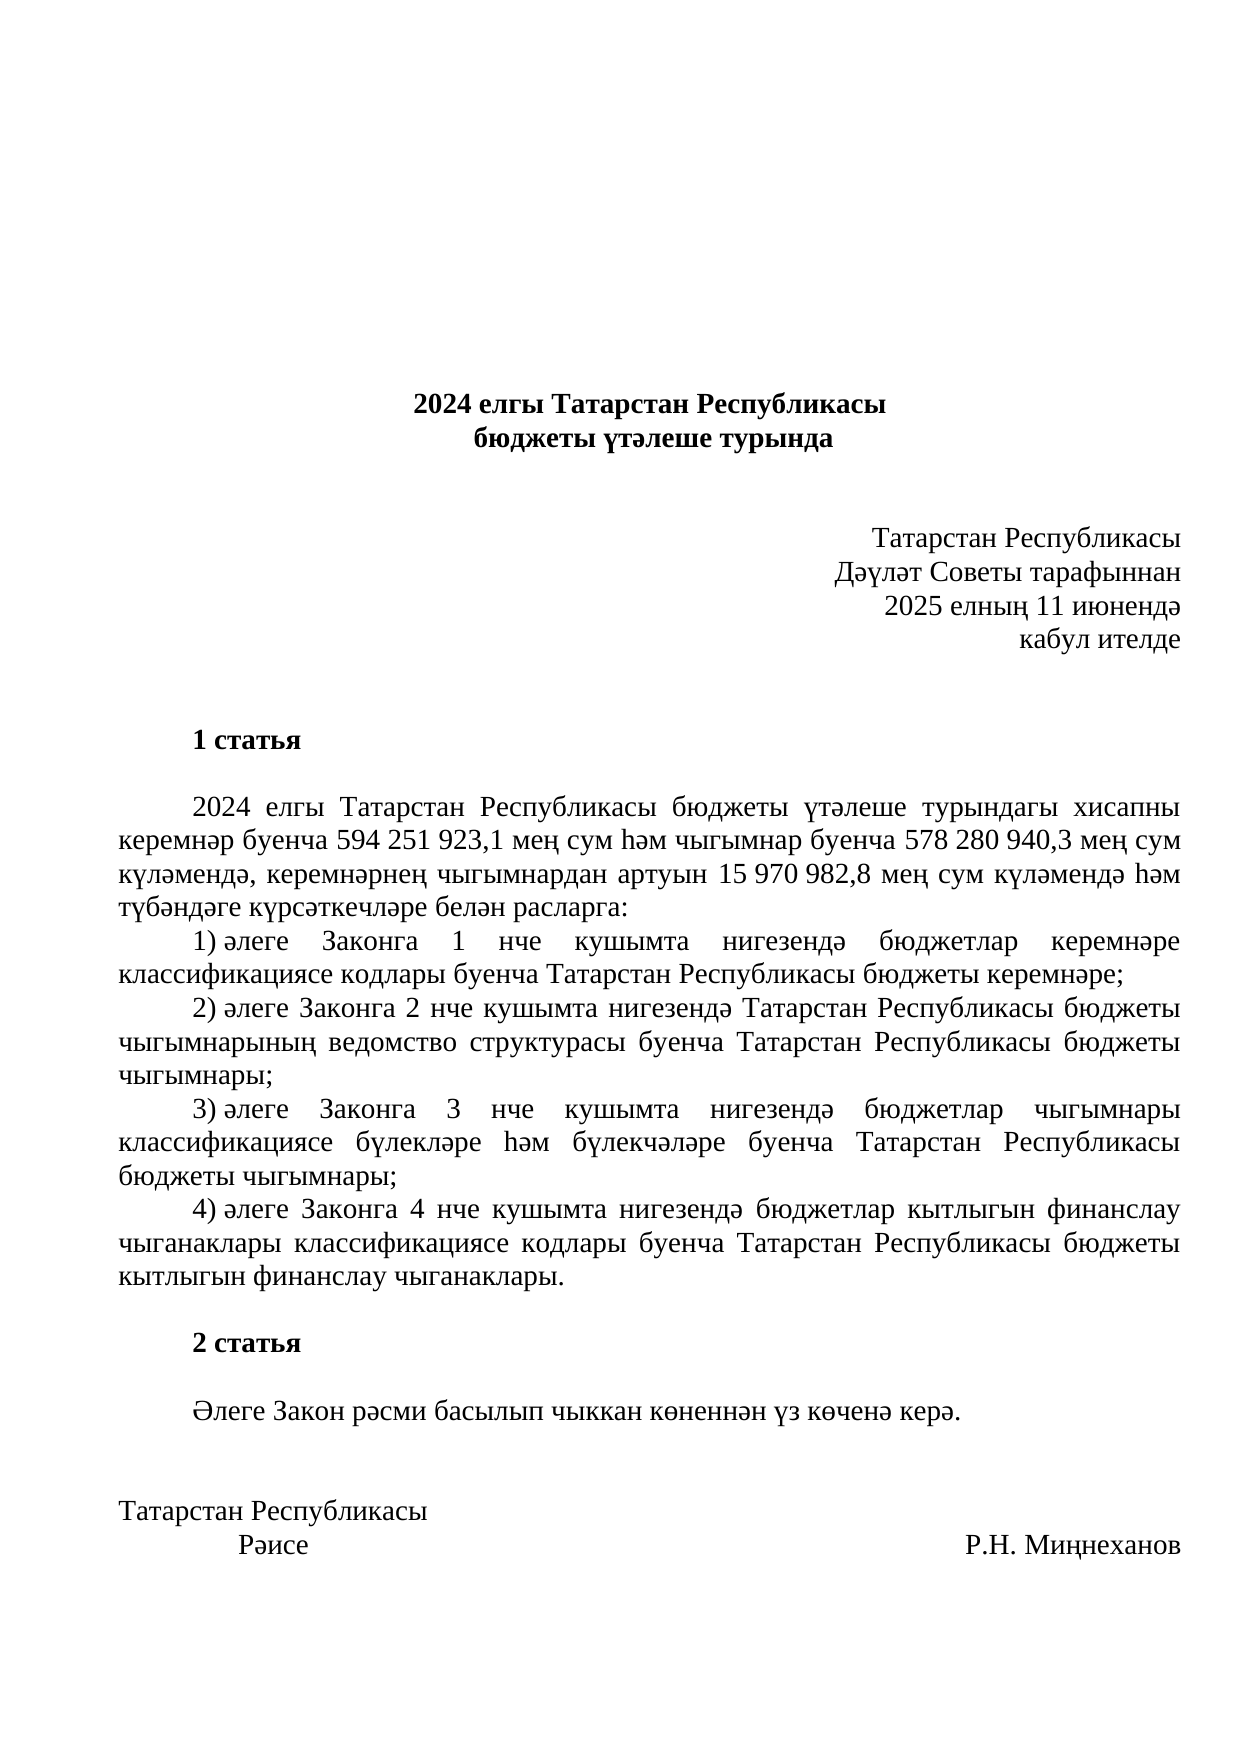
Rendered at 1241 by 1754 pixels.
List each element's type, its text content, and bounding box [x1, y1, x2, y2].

text 2 статья [118, 1326, 1181, 1359]
text Рәисе Р.Н. Миңнеханов [118, 1527, 1181, 1560]
text 4) әлеге Законга 4 нче кушымта нигезендә бюджетлар кытлыгын финанслау чыганаклары классификациясе кодлары буенча Татарстан Республикасы бюджеты кытлыгын финанслау чыганаклары. [118, 1191, 1181, 1292]
text Әлеге Закон рәсми басылып чыккан көненнән үз көченә керә. [118, 1393, 1181, 1426]
text Дәүләт Советы тарафыннан [118, 554, 1181, 588]
text Татарстан Республикасы [118, 521, 1181, 554]
text кабул ителде [118, 621, 1181, 655]
text 1 статья [118, 722, 1181, 755]
text Татарстан Республикасы [118, 1493, 1181, 1527]
text 2024 елгы Татарстан Республикасы [118, 386, 1181, 420]
text бюджеты үтәлеше турында [118, 420, 1181, 453]
text 1) әлеге Законга 1 нче кушымта нигезендә бюджетлар керемнәре классификациясе кодлары буенча Татарстан Республикасы бюджеты керемнәре; [118, 923, 1181, 990]
text 2024 елгы Татарстан Республикасы бюджеты үтәлеше турындагы хисапны керемнәр буенча 594 251 923,1 мең сум һәм чыгымнар буенча 578 280 940,3 мең сум күләмендә, керемнәрнең чыгымнардан артуын 15 970 982,8 мең сум күләмендә һәм түбәндәге күрсәткечләре белән расларга: [118, 789, 1181, 923]
text 2) әлеге Законга 2 нче кушымта нигезендә Татарстан Республикасы бюджеты чыгымнарының ведомство структурасы буенча Татарстан Республикасы бюджеты чыгымнары; [118, 990, 1181, 1091]
text 3) әлеге Законга 3 нче кушымта нигезендә бюджетлар чыгымнары классификациясе бүлекләре һәм бүлекчәләре буенча Татарстан Республикасы бюджеты чыгымнары; [118, 1091, 1181, 1191]
text 2025 елның 11 июнендә [118, 588, 1181, 621]
